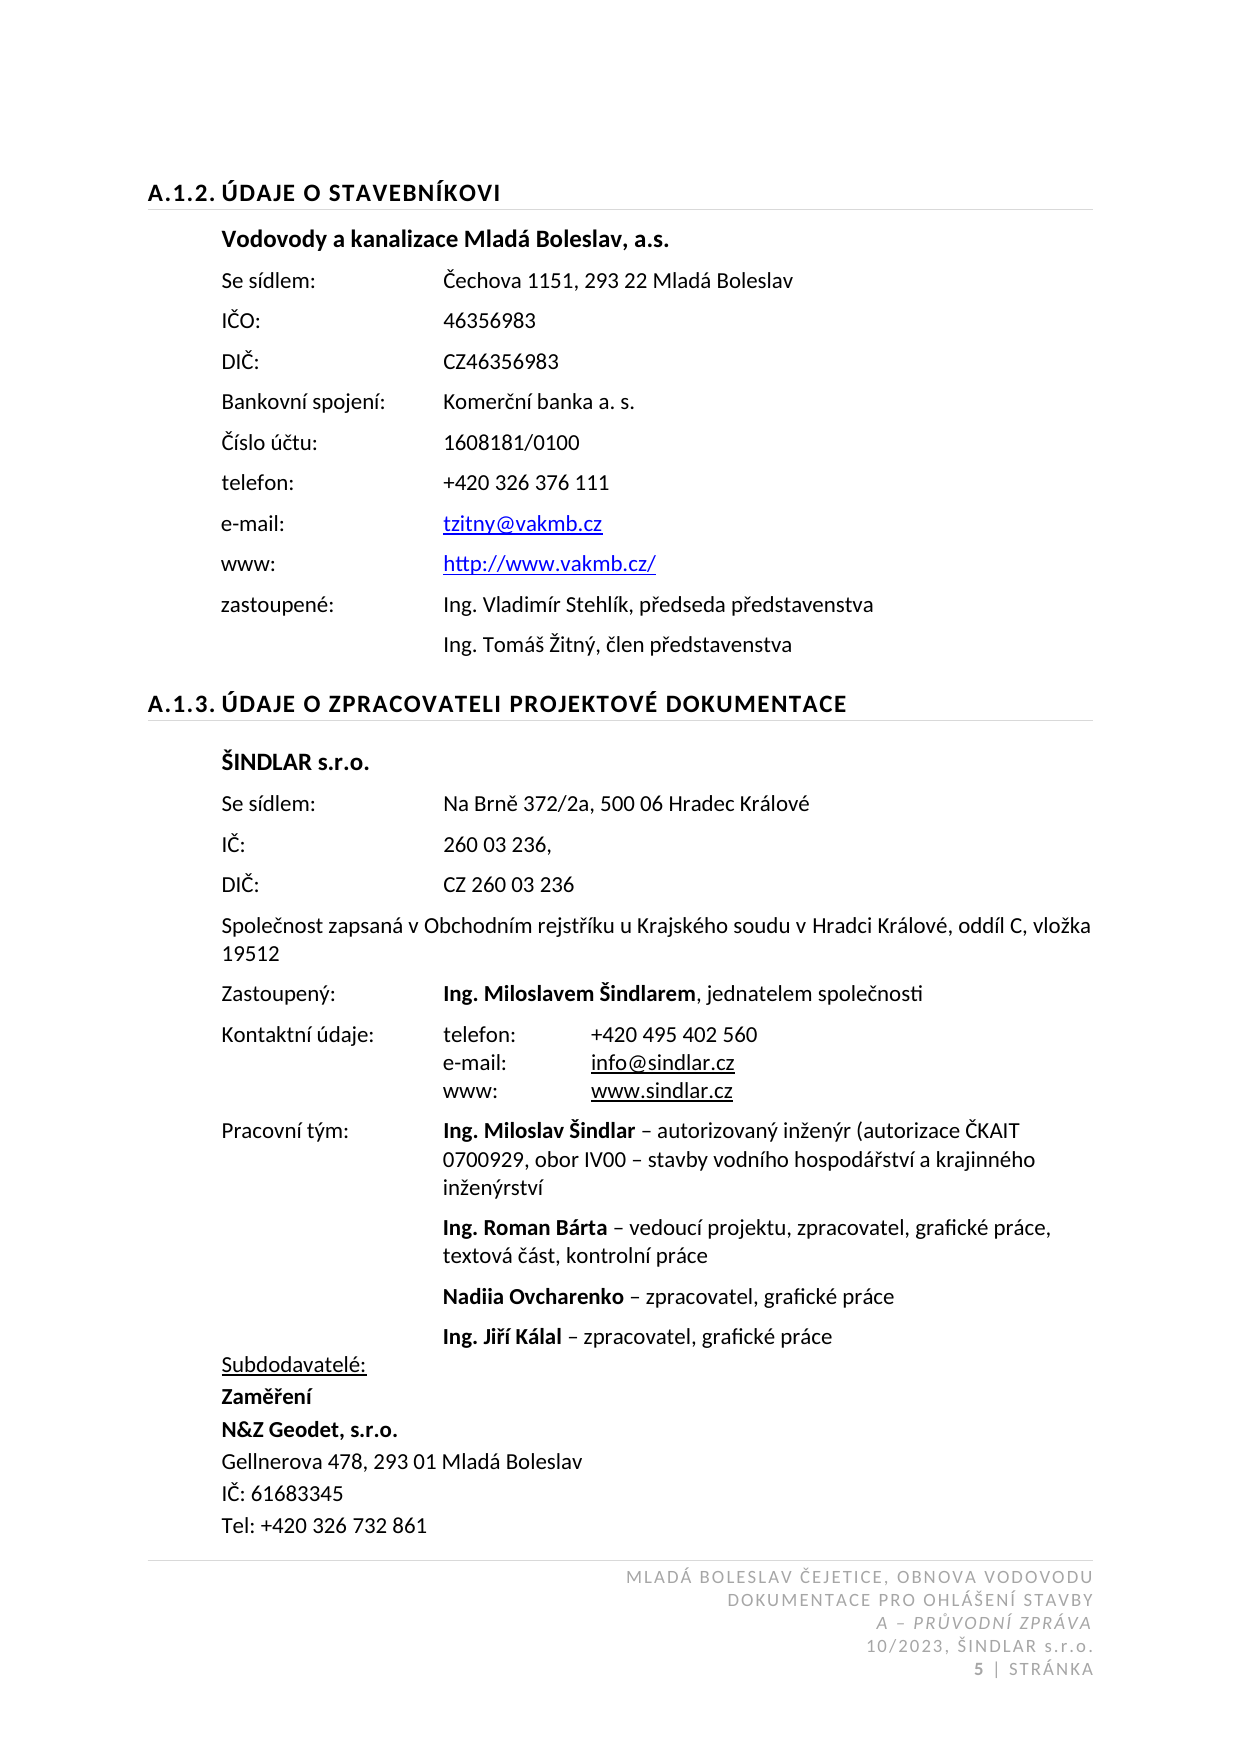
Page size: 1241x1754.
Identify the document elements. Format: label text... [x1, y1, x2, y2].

text www: www.sindlar.cz [369, 1076, 1093, 1104]
text Společnost zapsaná v Obchodním rejstříku u Krajského soudu v Hradci Králové, oddíl C, vložka 19512 [221, 911, 1093, 967]
text IČO: 46356983 [148, 306, 1093, 334]
text DIČ: CZ 260 03 236 [148, 871, 1093, 898]
text Bankovní spojení: Komerční banka a. s. [148, 387, 1093, 416]
text Ing. Tomáš Žitný, člen představenstva [221, 631, 1093, 659]
text www: http://www.vakmb.cz/ [221, 549, 1093, 578]
subtitle ÚDAJE o zpracovateli projektové DOKUMENTACE [148, 688, 1093, 720]
text Tel: +420 326 732 861 [148, 1511, 1093, 1539]
subtitle údaje o stavebníkovi [148, 177, 1093, 209]
text Subdodavatelé: [148, 1350, 1093, 1378]
text e-mail: tzitny@vakmb.cz [221, 509, 1093, 537]
text Nadiia Ovcharenko – zpracovatel, grafické práce [221, 1282, 1093, 1310]
text Ing. Jiří Kálal – zpracovatel, grafické práce [221, 1322, 1093, 1350]
text telefon: +420 326 376 111 [148, 468, 1093, 497]
text Vodovody a kanalizace Mladá Boleslav, a.s. [148, 223, 1093, 253]
text N&Z Geodet, s.r.o. [148, 1415, 1093, 1443]
text Pracovní tým: Ing. Miloslav Šindlar – autorizovaný inženýr (autorizace ČKAIT 0700929, obor IV00 – stavby vodního hospodářství a krajinného inženýrství [221, 1117, 1093, 1201]
text zastoupené: Ing. Vladimír Stehlík, předseda představenstva [221, 590, 1093, 618]
text IČ: 61683345 [148, 1479, 1093, 1507]
text DIČ: CZ46356983 [148, 347, 1093, 375]
text Se sídlem: Na Brně 372/2a, 500 06 Hradec Králové [148, 789, 1093, 817]
text Číslo účtu: 1608181/0100 [148, 428, 1093, 456]
text IČ: 260 03 236, [148, 830, 1093, 858]
text Se sídlem: Čechova 1151, 293 22 Mladá Boleslav [148, 266, 1093, 294]
text Zaměření [148, 1382, 1093, 1411]
text e-mail: info@sindlar.cz [369, 1048, 1093, 1076]
text ŠINDLAR s.r.o. [148, 746, 1093, 777]
text Ing. Roman Bárta – vedoucí projektu, zpracovatel, grafické práce, textová část, kontrolní práce [221, 1213, 1093, 1269]
text Gellnerova 478, 293 01 Mladá Boleslav [148, 1447, 1093, 1475]
text Kontaktní údaje: telefon: +420 495 402 560 [221, 1020, 1093, 1048]
text Zastoupený: Ing. Miloslavem Šindlarem, jednatelem společnosti [221, 979, 1093, 1008]
